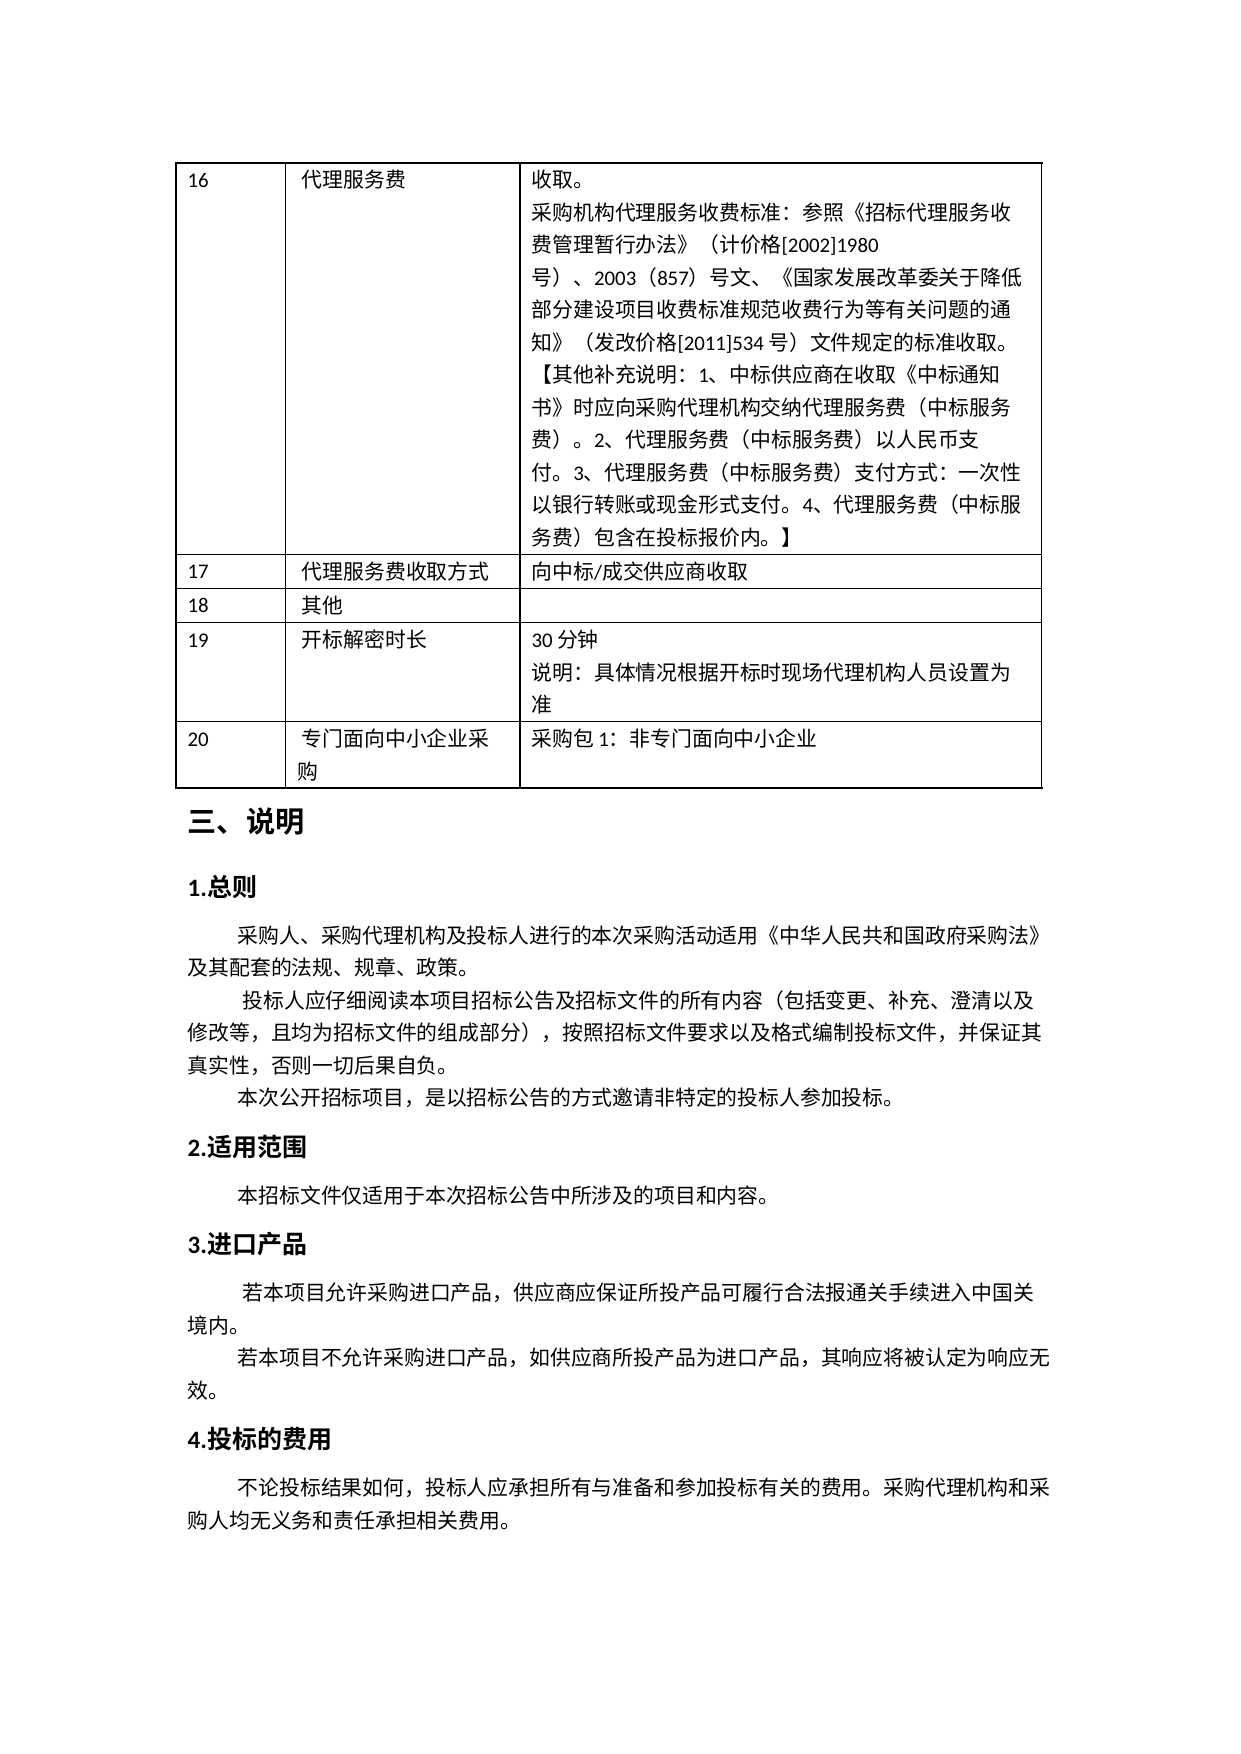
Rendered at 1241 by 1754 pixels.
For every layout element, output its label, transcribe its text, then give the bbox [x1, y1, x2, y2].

table_cell 16 [177, 164, 285, 553]
table_cell 其他 [286, 589, 519, 622]
text 本招标文件仅适用于本次招标公告中所涉及的项目和内容。 [187, 1179, 1053, 1211]
table_cell 17 [177, 555, 285, 588]
text 投标人应仔细阅读本项目招标公告及招标文件的所有内容（包括变更、补充、澄清以及修改等，且均为招标文件的组成部分），按照招标文件要求以及格式编制投标文件，并保证其真实性，否则一切后果自负。 [187, 984, 1053, 1081]
text 本次公开招标项目，是以招标公告的方式邀请非特定的投标人参加投标。 [187, 1081, 1053, 1114]
text 若本项目不允许采购进口产品，如供应商所投产品为进口产品，其响应将被认定为响应无效。 [187, 1341, 1053, 1406]
text 1.总则 [187, 854, 1053, 919]
table_cell 代理服务费 [286, 164, 519, 553]
table_cell 采购包1：非专门面向中小企业 [521, 722, 1041, 787]
table_cell 代理服务费收取方式 [286, 555, 519, 588]
table_cell 专门面向中小企业采购 [286, 722, 519, 787]
text 三、说明 [187, 789, 1053, 854]
table_cell 30分钟 说明：具体情况根据开标时现场代理机构人员设置为准 [521, 623, 1041, 721]
text 3.进口产品 [187, 1211, 1053, 1276]
table_cell 19 [177, 623, 285, 721]
table_cell 18 [177, 589, 285, 622]
text 不论投标结果如何，投标人应承担所有与准备和参加投标有关的费用。采购代理机构和采购人均无义务和责任承担相关费用。 [187, 1471, 1053, 1536]
table_cell 20 [177, 722, 285, 787]
table_cell 向中标/成交供应商收取 [521, 555, 1041, 588]
text 2.适用范围 [187, 1114, 1053, 1179]
table_cell 收取。 采购机构代理服务收费标准：参照《招标代理服务收费管理暂行办法》（计价格[2002]1980号）、2003（857）号文、《国家发展改革委关于降低部分建设项目收费标准规范收费行为等有关问题的通知》（发改价格[2011]534号）文件规定的标准收取。 【其他补充说明：1、中标供应商在收取《中标通知书》时应向采购代理机构交纳代理服务费（中标服务费）。2、代理服务费（中标服务费）以人民币支付。3、代理服务费（中标服务费）支付方式：一次性以银行转账或现金形式支付。4、代理服务费（中标服务费）包含在投标报价内。】 [521, 164, 1041, 553]
table_cell [521, 589, 1041, 622]
table_cell 开标解密时长 [286, 623, 519, 721]
text 4.投标的费用 [187, 1406, 1053, 1471]
text 若本项目允许采购进口产品，供应商应保证所投产品可履行合法报通关手续进入中国关境内。 [187, 1276, 1053, 1341]
text 采购人、采购代理机构及投标人进行的本次采购活动适用《中华人民共和国政府采购法》及其配套的法规、规章、政策。 [187, 919, 1053, 984]
